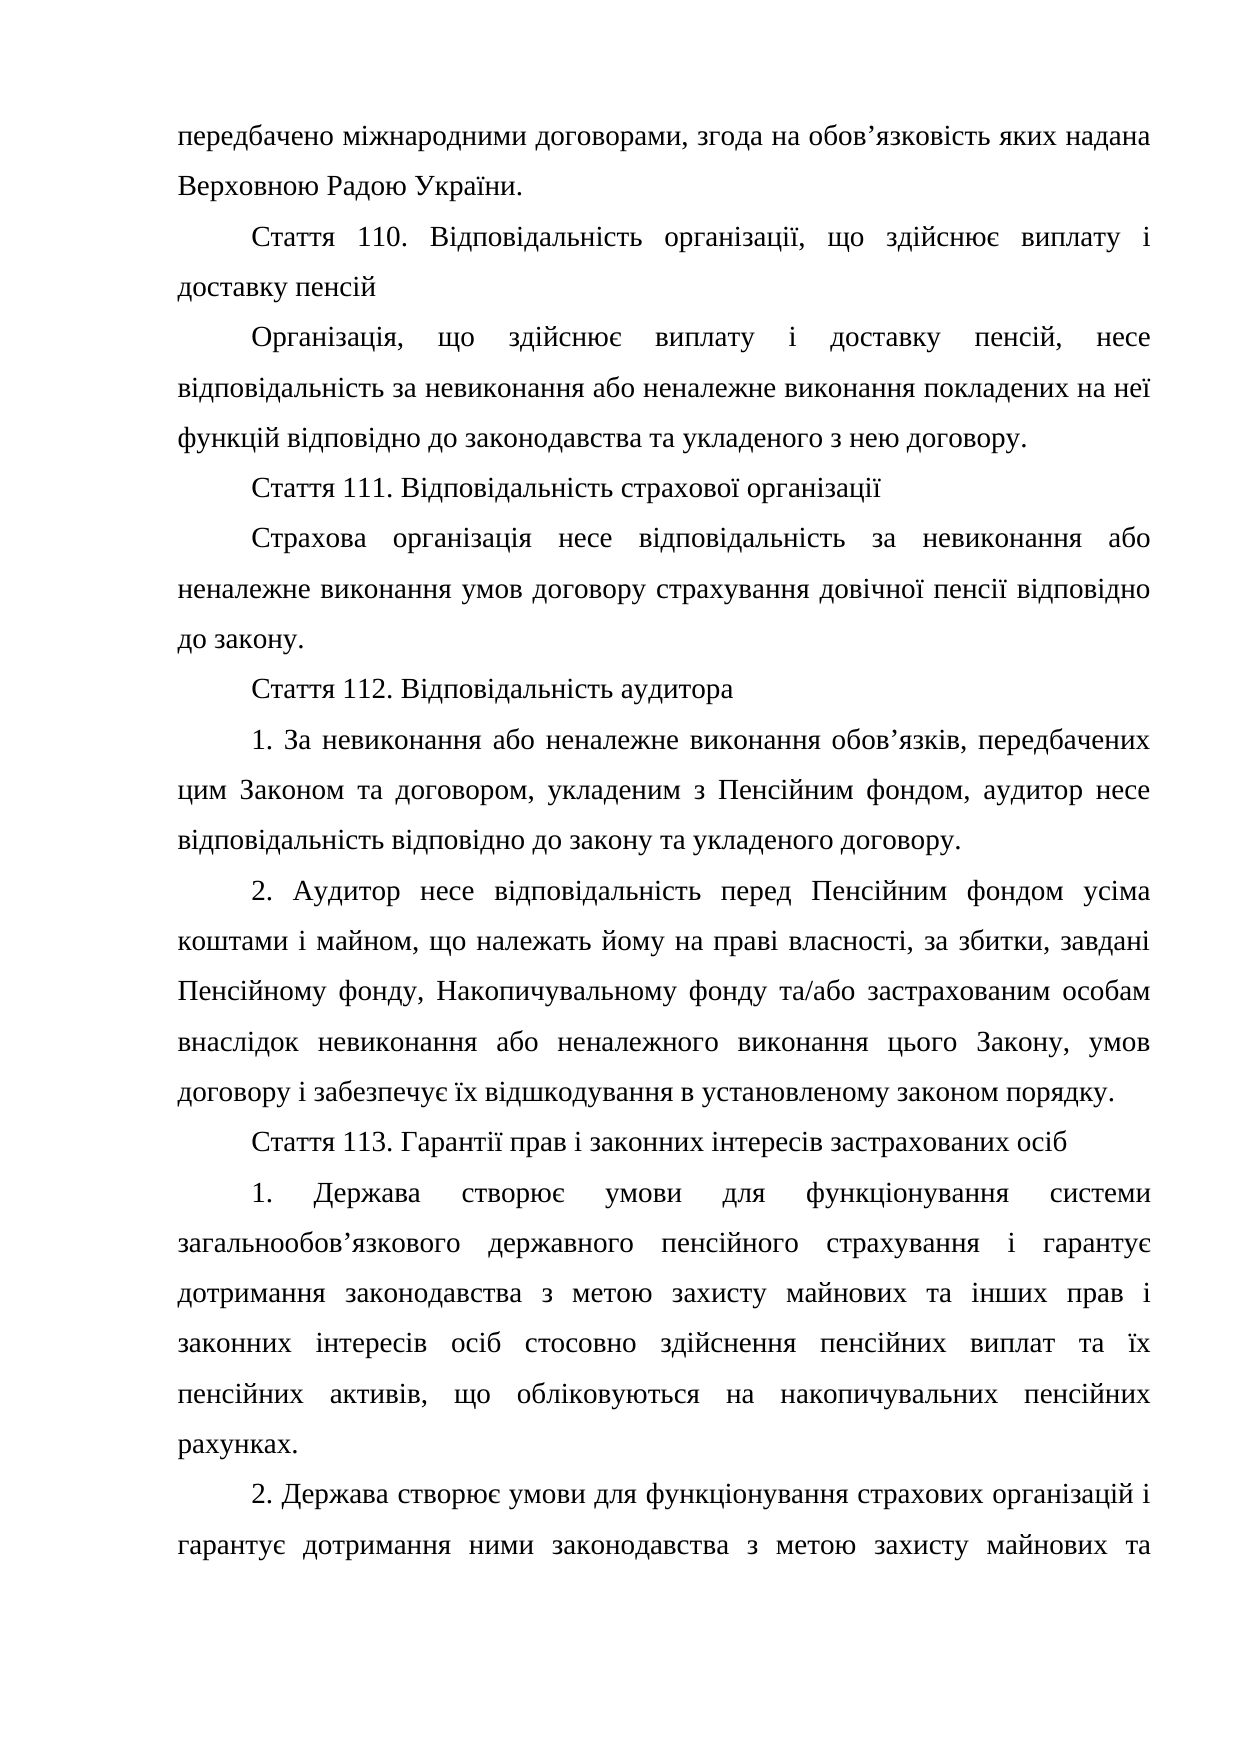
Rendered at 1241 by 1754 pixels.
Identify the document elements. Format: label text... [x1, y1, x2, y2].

text Стаття 112. Відповідальність аудитора [177, 672, 1152, 705]
text Стаття 110. Відповідальність організації, що здійснює виплату і доставку пенсій [177, 219, 1152, 303]
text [177, 1477, 1152, 1560]
text Стаття 111. Відповідальність страхової організації [177, 470, 1152, 504]
text Стаття 113. Гарантії прав і законних інтересів застрахованих осіб [177, 1124, 1152, 1158]
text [177, 118, 1152, 202]
text 2. Аудитор несе відповідальність перед Пенсійним фондом усіма коштами і майном, що належать йому на праві власності, за збитки, завдані Пенсійному фонду, Накопичувальному фонду та/або застрахованим особам внаслідок невиконання або неналежного виконання цього Закону, умов договору і забезпечує їх відшкодування в установленому законом порядку. [177, 873, 1152, 1108]
text Організація, що здійснює виплату і доставку пенсій, несе відповідальність за невиконання або неналежне виконання покладених на неї функцій відповідно до законодавства та укладеного з нею договору. [177, 319, 1152, 453]
text 1. Держава створює умови для функціонування системи загальнообов’язкового державного пенсійного страхування і гарантує дотримання законодавства з метою захисту майнових та інших прав і законних інтересів осіб стосовно здійснення пенсійних виплат та їх пенсійних активів, що обліковуються на накопичувальних пенсійних рахунках. [177, 1175, 1152, 1460]
text 1. За невиконання або неналежне виконання обов’язків, передбачених цим Законом та договором, укладеним з Пенсійним фондом, аудитор несе відповідальність відповідно до закону та укладеного договору. [177, 722, 1152, 856]
text Страхова організація несе відповідальність за невиконання або неналежне виконання умов договору страхування довічної пенсії відповідно до закону. [177, 521, 1152, 655]
